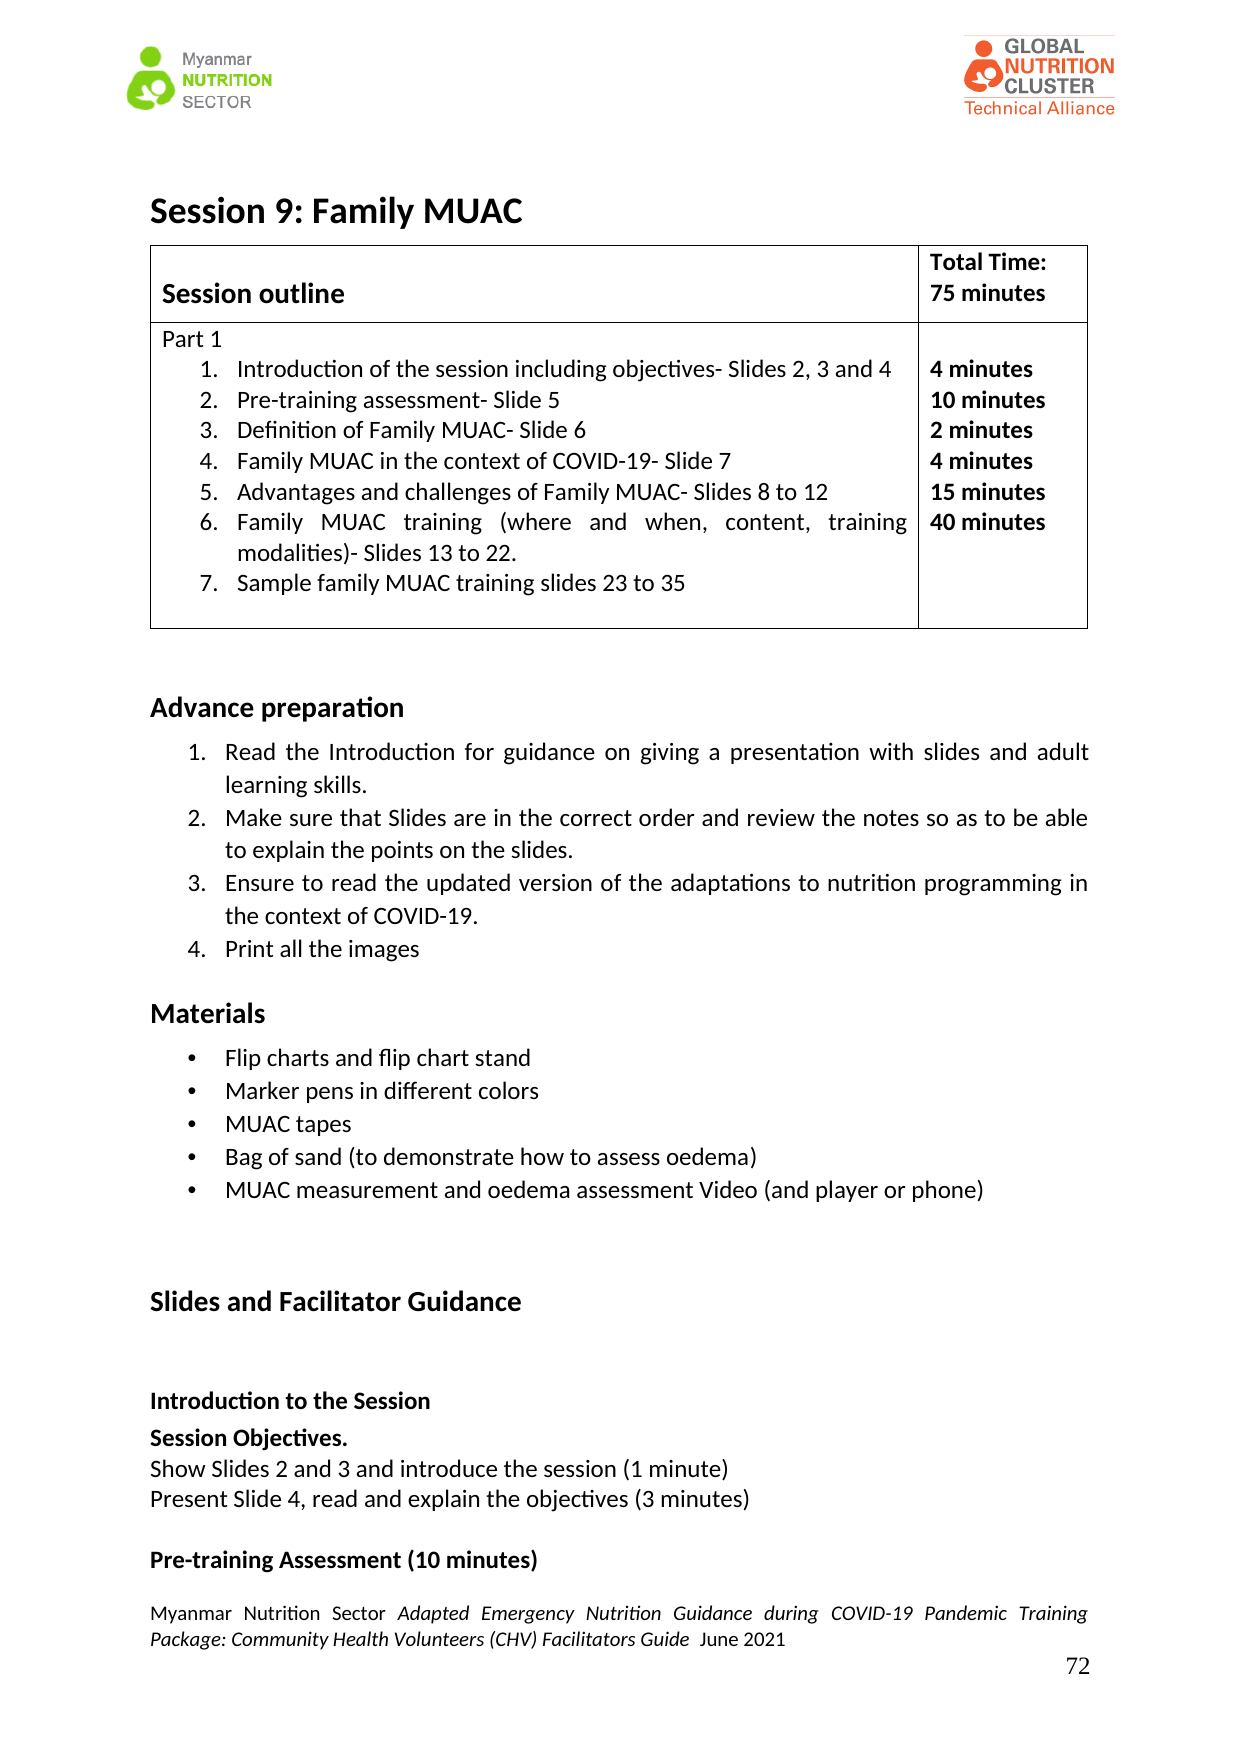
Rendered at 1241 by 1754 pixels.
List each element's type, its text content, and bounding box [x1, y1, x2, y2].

subtitle Session 9: Family MUAC [150, 187, 1090, 233]
text Show Slides 2 and 3 and introduce the session (1 minute) [150, 1453, 1090, 1483]
list Read the Introduction for guidance on giving a presentation with slides and adult learning skills. [187, 736, 1090, 799]
picture [109, 35, 299, 134]
subtitle Materials [150, 995, 1090, 1031]
list Marker pens in different colors [187, 1075, 1090, 1106]
text Pre-training Assessment (10 minutes) [150, 1544, 1090, 1575]
subtitle Slides and Facilitator Guidance [150, 1283, 1090, 1319]
list Print all the images [187, 933, 1090, 964]
picture [964, 35, 1115, 119]
subtitle Introduction to the Session [150, 1385, 1090, 1416]
text Session Objectives. [150, 1422, 1090, 1453]
list Flip charts and flip chart stand [187, 1042, 1090, 1073]
list Ensure to read the updated version of the adaptations to nutrition programming in the context of COVID-19. [187, 867, 1090, 931]
table_header Session outline [151, 246, 918, 322]
table_cell Part 1 Introduction of the session including objectives- Slides 2, 3 and 4 Pre-training assessment- Slide 5 Definition of Family MUAC- Slide 6 Family MUAC in the context of COVID-19- Slide 7 Advantages and challenges of Family MUAC- Slides 8 to 12 Family MUAC training (where and when, content, training modalities)- Slides 13 to 22. Sample family MUAC training slides 23 to 35 [151, 323, 918, 628]
list Bag of sand (to demonstrate how to assess oedema) [187, 1141, 1090, 1171]
text Present Slide 4, read and explain the objectives (3 minutes) [150, 1483, 1090, 1514]
table_header Total Time: 75 minutes [919, 246, 1087, 322]
list MUAC tapes [187, 1108, 1090, 1138]
subtitle Advance preparation [150, 689, 1090, 725]
list Make sure that Slides are in the correct order and review the notes so as to be able to explain the points on the slides. [187, 802, 1090, 865]
table_cell 4 minutes 10 minutes 2 minutes 4 minutes 15 minutes 40 minutes [919, 323, 1087, 628]
list MUAC measurement and oedema assessment Video (and player or phone) [187, 1174, 1090, 1204]
